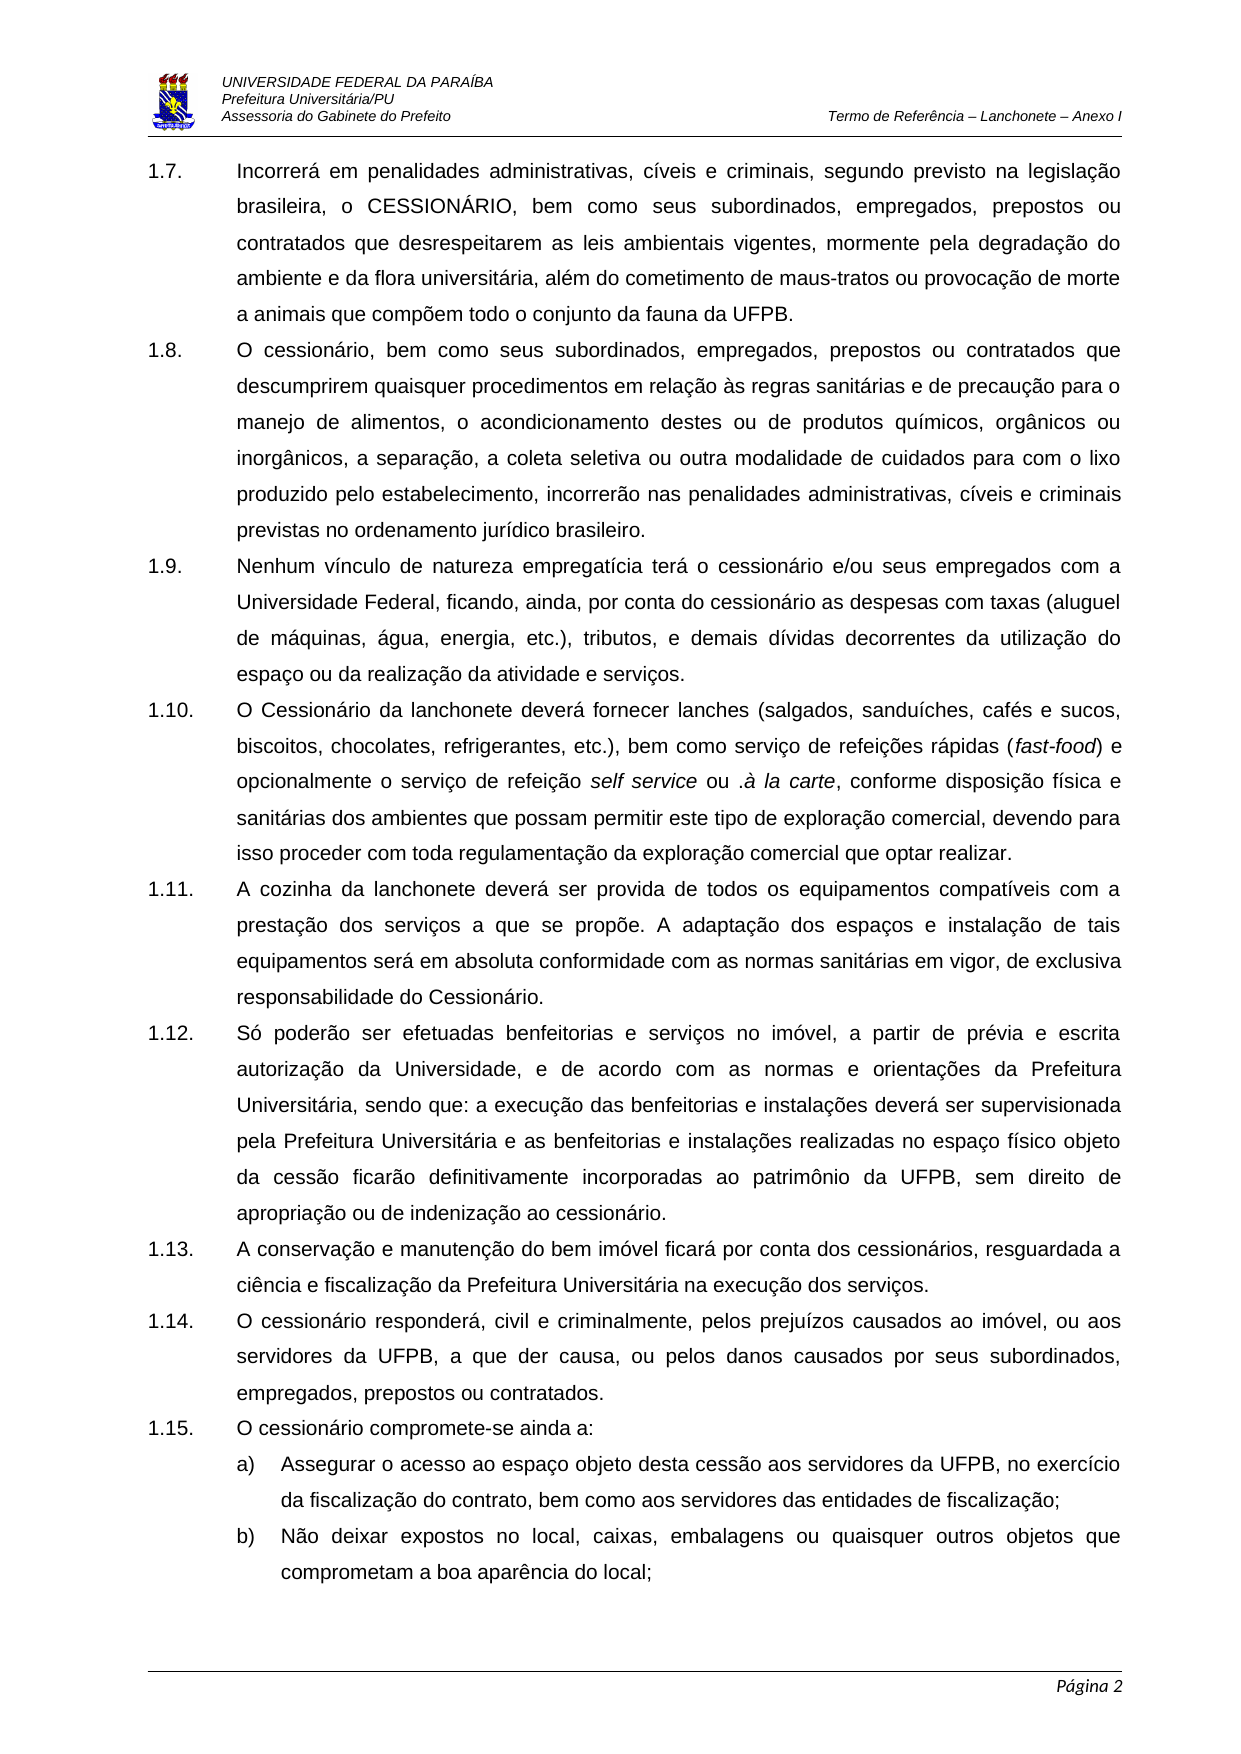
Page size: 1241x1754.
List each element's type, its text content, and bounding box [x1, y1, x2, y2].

list A cozinha da lanchonete deverá ser provida de todos os equipamentos compatíveis com a prestação dos serviços a que se propõe. A adaptação dos espaços e instalação de tais equipamentos será em absoluta conformidade com as normas sanitárias em vigor, de exclusiva responsabilidade do Cessionário. [148, 877, 1122, 1009]
list Só poderão ser efetuadas benfeitorias e serviços no imóvel, a partir de prévia e escrita autorização da Universidade, e de acordo com as normas e orientações da Prefeitura Universitária, sendo que: a execução das benfeitorias e instalações deverá ser supervisionada pela Prefeitura Universitária e as benfeitorias e instalações realizadas no espaço físico objeto da cessão ficarão definitivamente incorporadas ao patrimônio da UFPB, sem direito de apropriação ou de indenização ao cessionário. [148, 1021, 1122, 1224]
list O cessionário, bem como seus subordinados, empregados, prepostos ou contratados que descumprirem quaisquer procedimentos em relação às regras sanitárias e de precaução para o manejo de alimentos, o acondicionamento destes ou de produtos químicos, orgânicos ou inorgânicos, a separação, a coleta seletiva ou outra modalidade de cuidados para com o lixo produzido pelo estabelecimento, incorrerão nas penalidades administrativas, cíveis e criminais previstas no ordenamento jurídico brasileiro. [148, 338, 1122, 542]
list Nenhum vínculo de natureza empregatícia terá o cessionário e/ou seus empregados com a Universidade Federal, ficando, ainda, por conta do cessionário as despesas com taxas (aluguel de máquinas, água, energia, etc.), tributos, e demais dívidas decorrentes da utilização do espaço ou da realização da atividade e serviços. [148, 554, 1122, 686]
list O cessionário responderá, civil e criminalmente, pelos prejuízos causados ao imóvel, ou aos servidores da UFPB, a que der causa, ou pelos danos causados por seus subordinados, empregados, prepostos ou contratados. [148, 1308, 1122, 1404]
list Assegurar o acesso ao espaço objeto desta cessão aos servidores da UFPB, no exercício da fiscalização do contrato, bem como aos servidores das entidades de fiscalização; [236, 1452, 1122, 1512]
picture [147, 73, 198, 133]
list O Cessionário da lanchonete deverá fornecer lanches (salgados, sanduíches, cafés e sucos, biscoitos, chocolates, refrigerantes, etc.), bem como serviço de refeições rápidas (fast-food) e opcionalmente o serviço de refeição self service ou .à la carte, conforme disposição física e sanitárias dos ambientes que possam permitir este tipo de exploração comercial, devendo para isso proceder com toda regulamentação da exploração comercial que optar realizar. [148, 697, 1122, 865]
list O cessionário compromete-se ainda a: [148, 1416, 1122, 1440]
list A conservação e manutenção do bem imóvel ficará por conta dos cessionários, resguardada a ciência e fiscalização da Prefeitura Universitária na execução dos serviços. [148, 1237, 1122, 1296]
list Incorrerá em penalidades administrativas, cíveis e criminais, segundo previsto na legislação brasileira, o CESSIONÁRIO, bem como seus subordinados, empregados, prepostos ou contratados que desrespeitarem as leis ambientais vigentes, mormente pela degradação do ambiente e da flora universitária, além do cometimento de maus-tratos ou provocação de morte a animais que compõem todo o conjunto da fauna da UFPB. [148, 158, 1122, 326]
list Não deixar expostos no local, caixas, embalagens ou quaisquer outros objetos que comprometam a boa aparência do local; [236, 1524, 1122, 1584]
